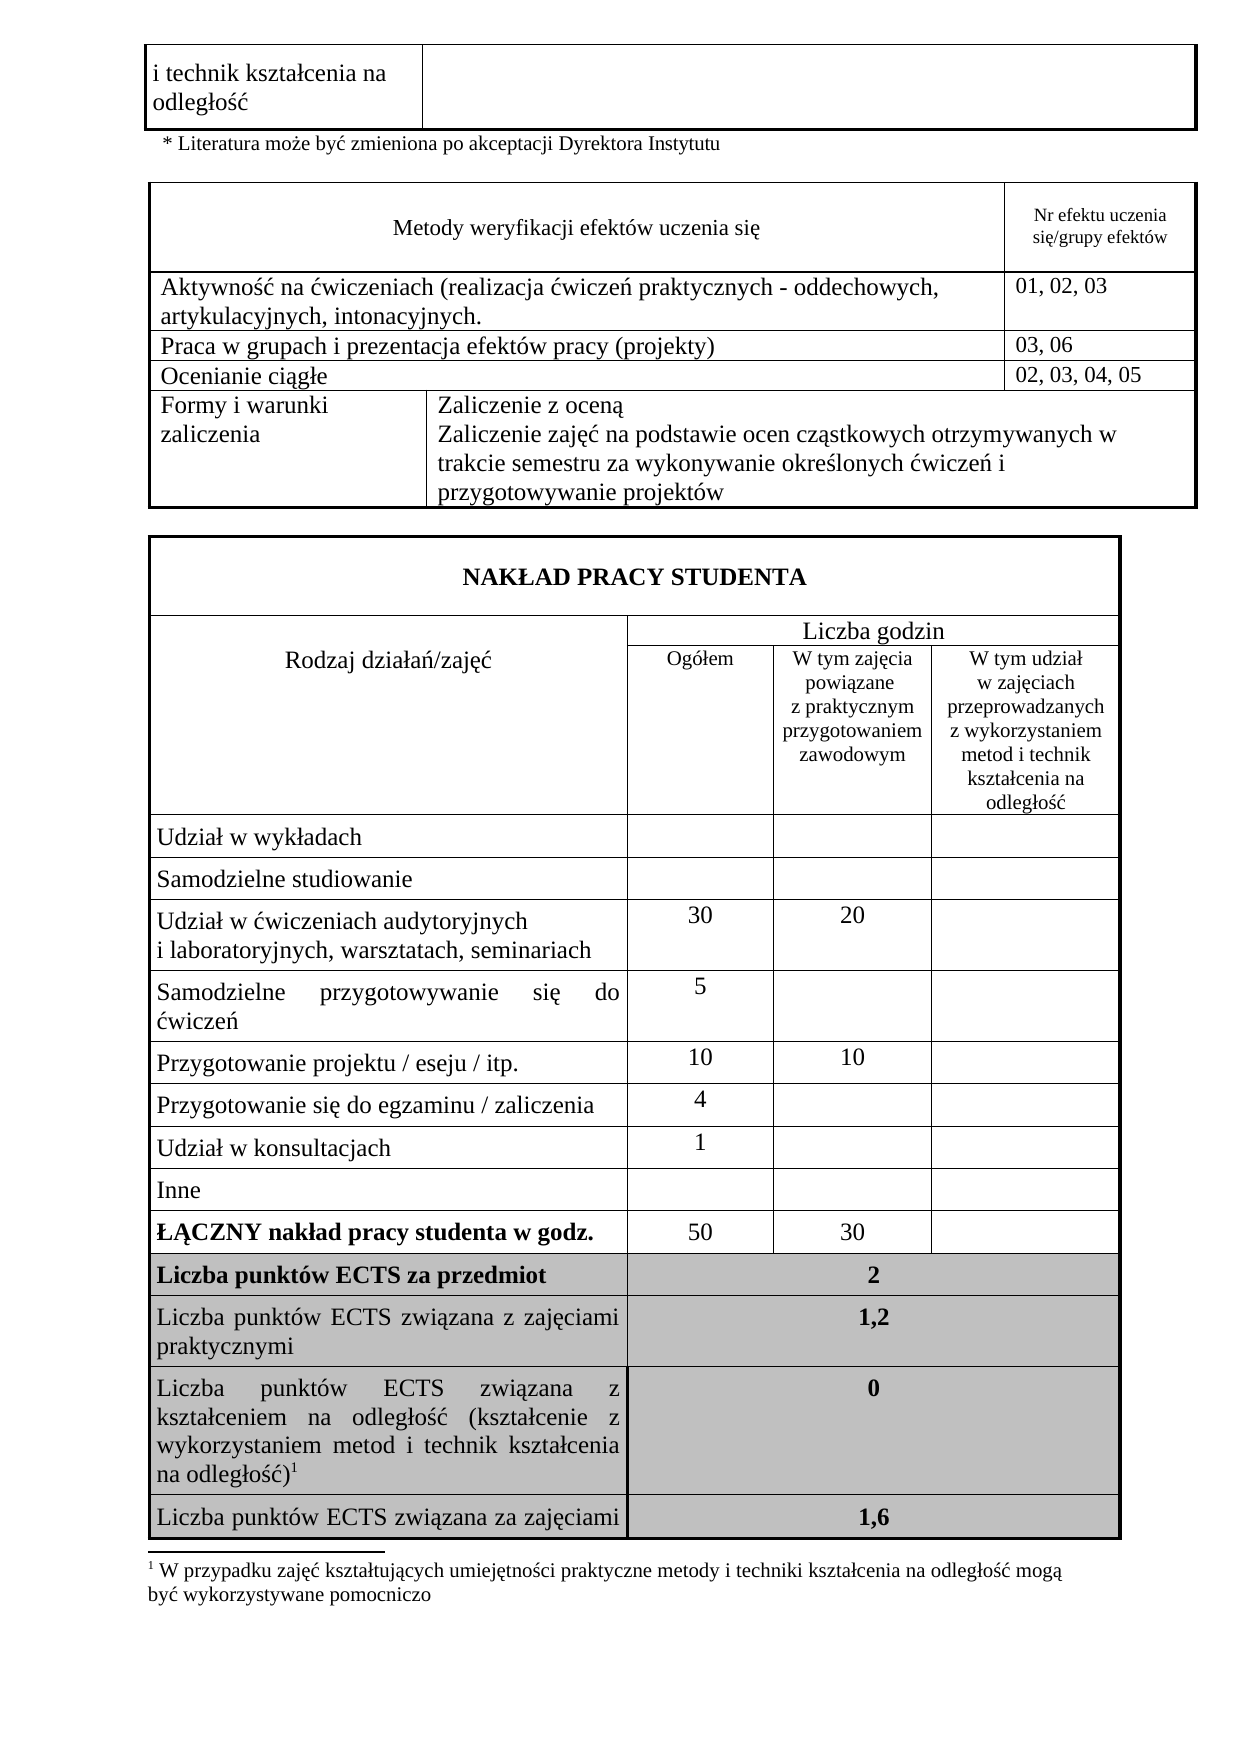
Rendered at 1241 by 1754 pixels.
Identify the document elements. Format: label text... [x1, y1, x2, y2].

table_cell [932, 1211, 1118, 1252]
table_cell Liczba godzin [628, 616, 1118, 645]
table_cell W tym zajęcia powiązane z praktycznym przygotowaniem zawodowym [774, 646, 931, 814]
table_header Nr efektu uczenia się/grupy efektów [1005, 183, 1194, 271]
table_cell 1,2 [628, 1296, 1118, 1366]
table_header Metody weryfikacji efektów uczenia się [151, 183, 1004, 271]
table_cell Liczba punktów ECTS związana z zajęciami praktycznymi [151, 1296, 627, 1366]
table_cell Ogółem [628, 646, 773, 814]
table_cell [628, 1169, 773, 1210]
table_cell [774, 1169, 931, 1210]
table_cell 50 [628, 1211, 773, 1252]
table_cell [932, 971, 1118, 1041]
table_cell [628, 858, 773, 899]
table_header NAKŁAD PRACY STUDENTA [151, 538, 1118, 615]
table_cell 10 [774, 1042, 931, 1083]
table_cell [423, 45, 1194, 128]
table_cell 20 [774, 900, 931, 970]
table_cell [774, 1127, 931, 1168]
table_cell 5 [628, 971, 773, 1041]
table_cell 01, 02, 03 [1005, 273, 1194, 330]
table_cell Udział w ćwiczeniach audytoryjnych i laboratoryjnych, warsztatach, seminariach [151, 900, 627, 970]
table_cell 02, 03, 04, 05 [1005, 361, 1194, 389]
table_cell [628, 815, 773, 857]
table_cell [932, 1169, 1118, 1210]
table_cell ŁĄCZNY nakład pracy studenta w godz. [151, 1211, 627, 1252]
table_cell W tym udział w zajęciach przeprowadzanych z wykorzystaniem metod i technik kształcenia na odległość [932, 646, 1118, 814]
table_cell Samodzielne studiowanie [151, 858, 627, 899]
table_cell Rodzaj działań/zajęć [151, 616, 627, 814]
table_cell 0 [629, 1367, 1118, 1494]
table_cell [932, 815, 1118, 857]
table_cell [932, 1042, 1118, 1083]
table_cell 30 [628, 900, 773, 970]
table_cell 4 [628, 1084, 773, 1126]
table_cell [932, 858, 1118, 899]
table_cell Praca w grupach i prezentacja efektów pracy (projekty) [151, 331, 1004, 360]
table_cell 1 [628, 1127, 773, 1168]
table_cell [774, 971, 931, 1041]
table_cell [932, 1084, 1118, 1126]
table_cell Formy i warunki zaliczenia [151, 391, 426, 506]
table_cell Aktywność na ćwiczeniach (realizacja ćwiczeń praktycznych - oddechowych, artykulacyjnych, intonacyjnych. [151, 273, 1004, 330]
table_cell Przygotowanie się do egzaminu / zaliczenia [151, 1084, 627, 1126]
table_cell 30 [774, 1211, 931, 1252]
table_cell 03, 06 [1005, 331, 1194, 360]
table_cell Udział w konsultacjach [151, 1127, 627, 1168]
table_cell [774, 1084, 931, 1126]
table_cell Ocenianie ciągłe [151, 361, 1004, 389]
table_cell [774, 815, 931, 857]
table_cell Inne [151, 1169, 627, 1210]
table_cell 10 [628, 1042, 773, 1083]
table_cell [774, 858, 931, 899]
table_cell [932, 1127, 1118, 1168]
table_cell [932, 900, 1118, 970]
table_cell 1,6 [629, 1495, 1118, 1537]
table_cell Zaliczenie z oceną Zaliczenie zajęć na podstawie ocen cząstkowych otrzymywanych w trakcie semestru za wykonywanie określonych ćwiczeń i przygotowywanie projektów [427, 391, 1194, 506]
table_cell Samodzielne przygotowywanie się do ćwiczeń [151, 971, 627, 1041]
table_cell Udział w wykładach [151, 815, 627, 857]
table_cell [147, 45, 422, 128]
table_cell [151, 1495, 626, 1537]
table_cell Przygotowanie projektu / eseju / itp. [151, 1042, 627, 1083]
table_cell 2 [628, 1254, 1118, 1295]
text * Literatura może być zmieniona po akceptacji Dyrektora Instytutu [162, 131, 1093, 155]
table_cell Liczba punktów ECTS związana z kształceniem na odległość (kształcenie z wykorzystaniem metod i technik kształcenia na odległość) [151, 1367, 626, 1494]
table_cell Liczba punktów ECTS za przedmiot [151, 1254, 627, 1295]
